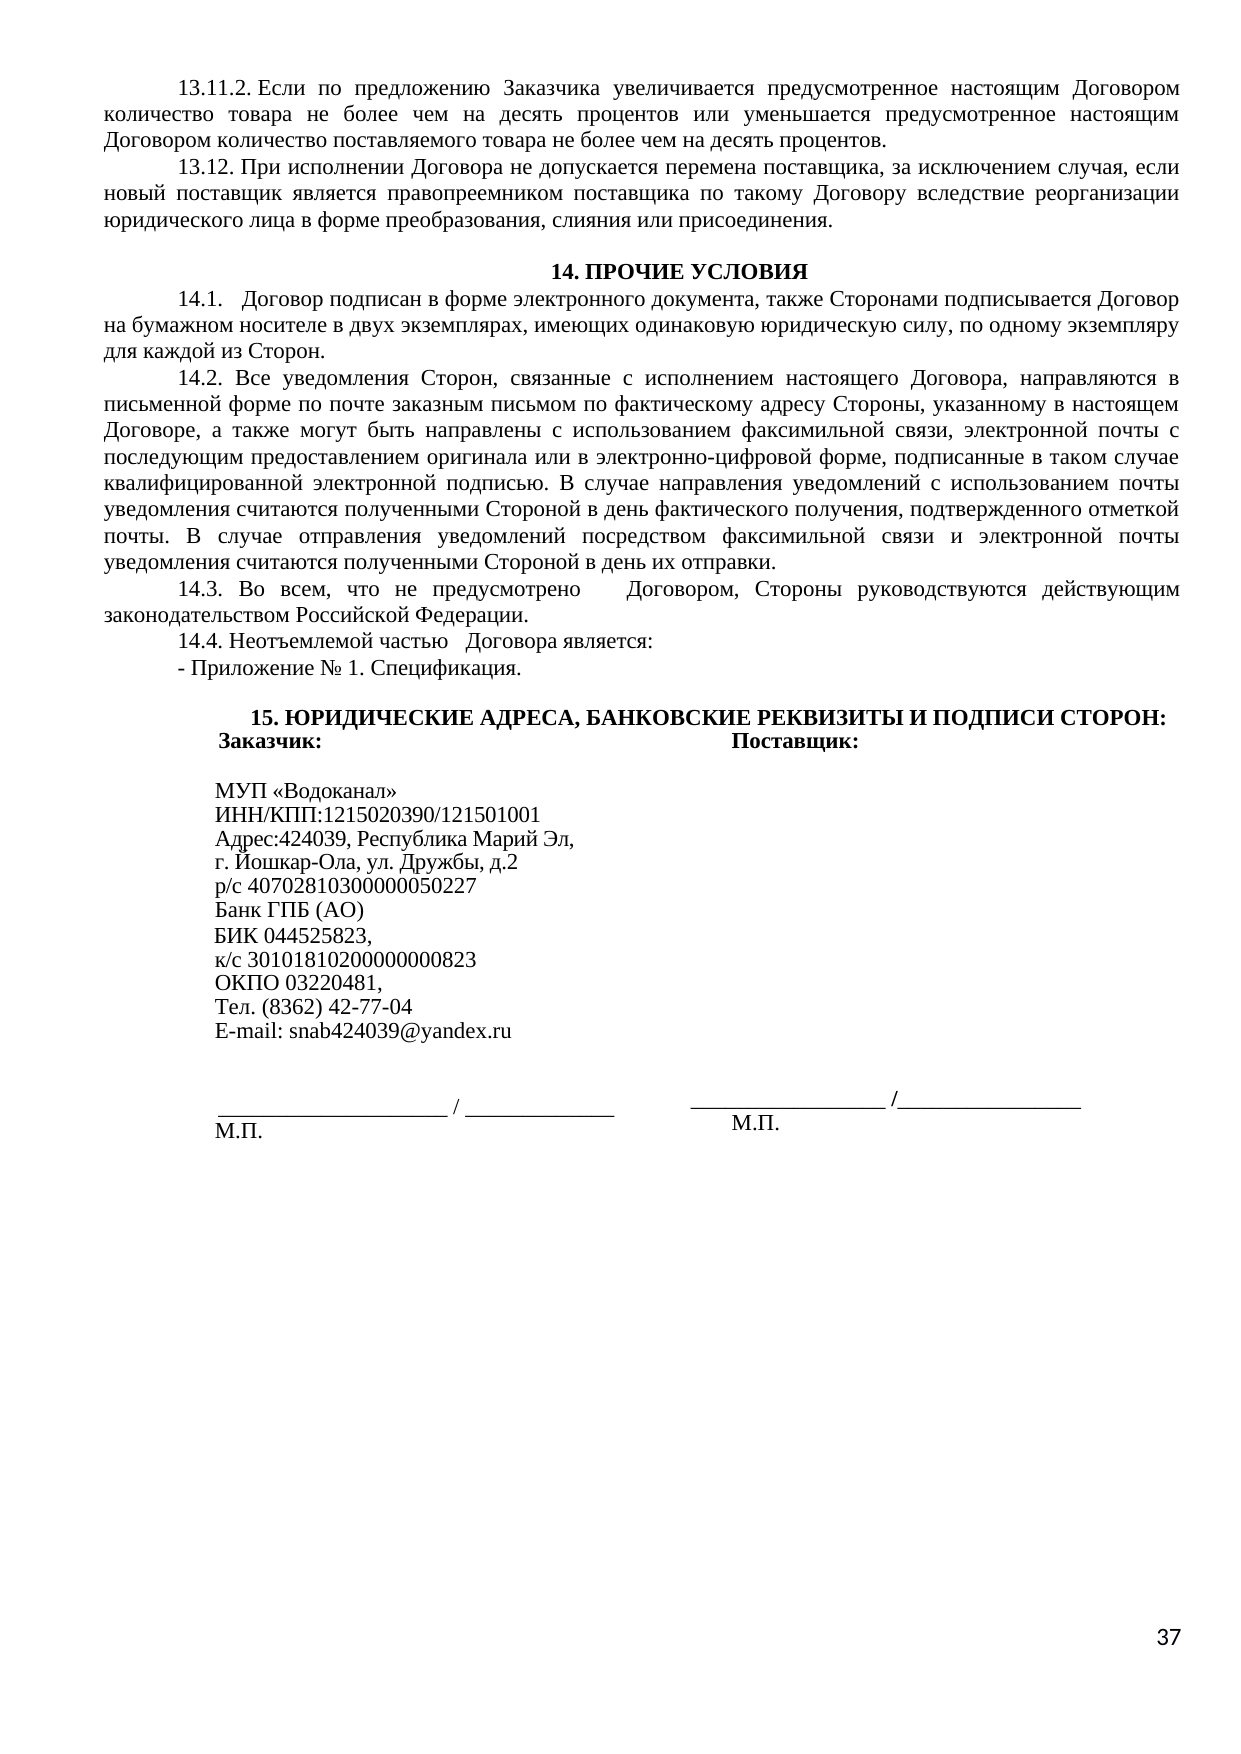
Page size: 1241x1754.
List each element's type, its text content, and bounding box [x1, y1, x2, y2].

text 14. ПРОЧИЕ УСЛОВИЯ [103, 258, 1181, 285]
text 14.4. Неотъемлемой частью Договора является: [103, 627, 1181, 654]
text 15. ЮРИДИЧЕСКИЕ АДРЕСА, БАНКОВСКИЕ РЕКВИЗИТЫ И ПОДПИСИ СТОРОН: [192, 706, 1181, 730]
table_header Заказчик: МУП «Водоканал» ИНН/КПП:1215020390/121501001 Адрес:424039, Республика Марий Эл, г. Йошкар-Ола, ул. Дружбы, д.2 р/с 40702810300000050227 Банк ГПБ (АО) БИК 044525823, к/с 30101810200000000823 ОКПО 03220481, Тел. (8362) 42-77-04 E-mail: snab424039@yandex.ru ____________________ / _____________ М.П. [159, 730, 676, 1236]
text 13.12. При исполнении Договора не допускается перемена поставщика, за исключением случая, если новый поставщик является правопреемником поставщика по такому Договору вследствие реорганизации юридического лица в форме преобразования, слияния или присоединения. [103, 153, 1181, 232]
text 13.11.2. Если по предложению Заказчика увеличивается предусмотренное настоящим Договором количество товара не более чем на десять процентов или уменьшается предусмотренное настоящим Договором количество поставляемого товара не более чем на десять процентов. [103, 74, 1181, 153]
text - Приложение № 1. Спецификация. [103, 654, 1181, 680]
text 14.1. Договор подписан в форме электронного документа, также Сторонами подписывается Договор на бумажном носителе в двух экземплярах, имеющих одинаковую юридическую силу, по одному экземпляру для каждой из Сторон. [103, 285, 1181, 364]
text 14.2. Все уведомления Сторон, связанные с исполнением настоящего Договора, направляются в письменной форме по почте заказным письмом по фактическому адресу Стороны, указанному в настоящем Договоре, а также могут быть направлены с использованием факсимильной связи, электронной почты с последующим предоставлением оригинала или в электронно-цифровой форме, подписанные в таком случае квалифицированной электронной подписью. В случае направления уведомлений с использованием почты уведомления считаются полученными Стороной в день фактического получения, подтвержденного отметкой почты. В случае отправления уведомлений посредством факсимильной связи и электронной почты уведомления считаются полученными Стороной в день их отправки. [103, 364, 1181, 574]
text 14.3. Во всем, что не предусмотрено Договором, Стороны руководствуются действующим законодательством Российской Федерации. [103, 574, 1181, 627]
table_header Поставщик: _________________ /________________ М.П. [676, 730, 1174, 1236]
